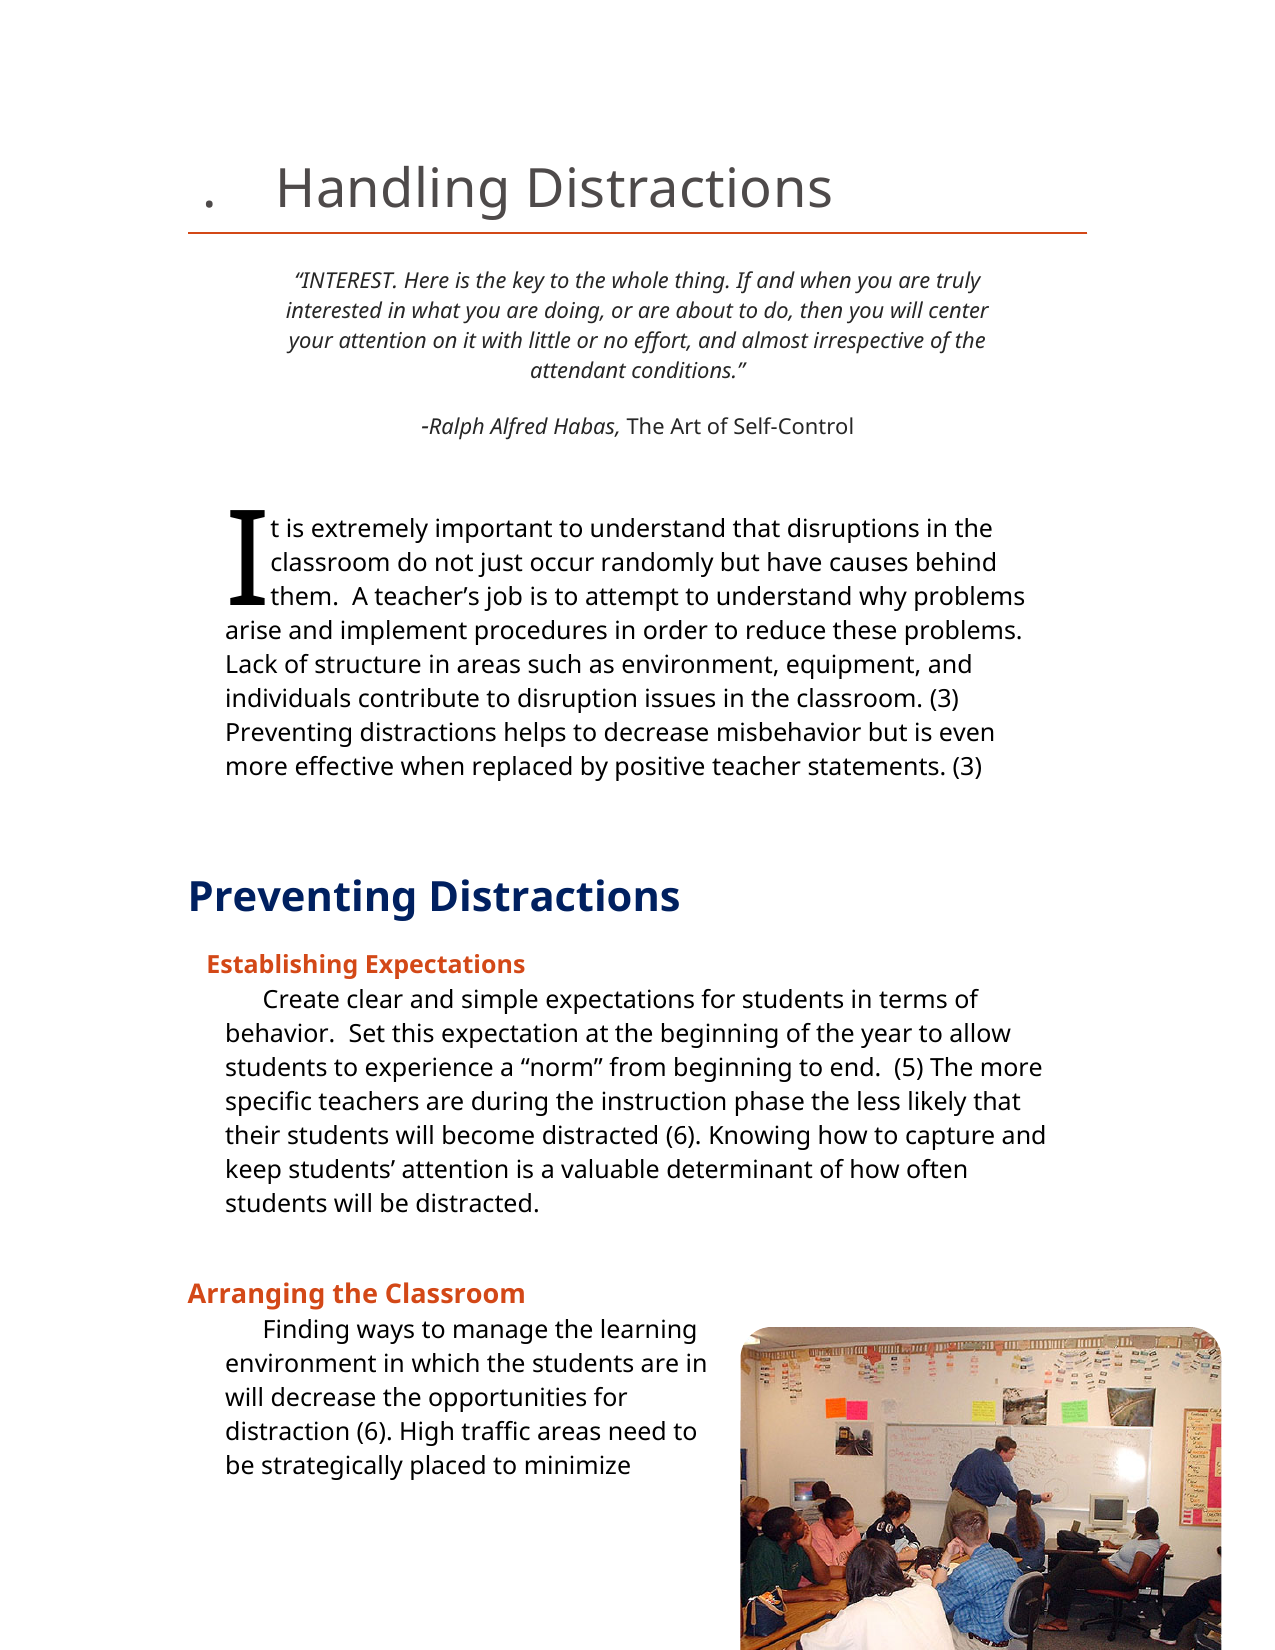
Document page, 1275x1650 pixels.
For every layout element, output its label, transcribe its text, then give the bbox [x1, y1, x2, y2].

subtitle Establishing Expectations [206, 947, 1069, 981]
subtitle “INTEREST. Here is the key to the whole thing. If and when you are truly interested in what you are doing, or are about to do, then you will center your attention on it with little or no effort, and almost irrespective of the attendant conditions.” [262, 265, 1012, 384]
subtitle Arranging the Classroom [187, 1274, 1087, 1311]
text t is extremely important to understand that disruptions in the classroom do not just occur randomly but have causes behind them. A teacher’s job is to attempt to understand why problems arise and implement procedures in order to reduce these problems. Lack of structure in areas such as environment, equipment, and individuals contribute to disruption issues in the classroom. (3) Preventing distractions helps to decrease misbehavior but is even more effective when replaced by positive teacher statements. (3) [225, 510, 1050, 783]
title . Handling Distractions [187, 150, 1087, 234]
text Create clear and simple expectations for students in terms of behavior. Set this expectation at the beginning of the year to allow students to experience a “norm” from beginning to end. (5) The more specific teachers are during the instruction phase the less likely that their students will become distracted (6). Knowing how to capture and keep students’ attention is a valuable determinant of how often students will be distracted. [225, 981, 1050, 1220]
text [225, 1311, 1050, 1482]
text -Ralph Alfred Habas, The Art of Self-Control [262, 408, 1012, 442]
picture [740, 1327, 1222, 1650]
subtitle Preventing Distractions [187, 867, 1087, 923]
